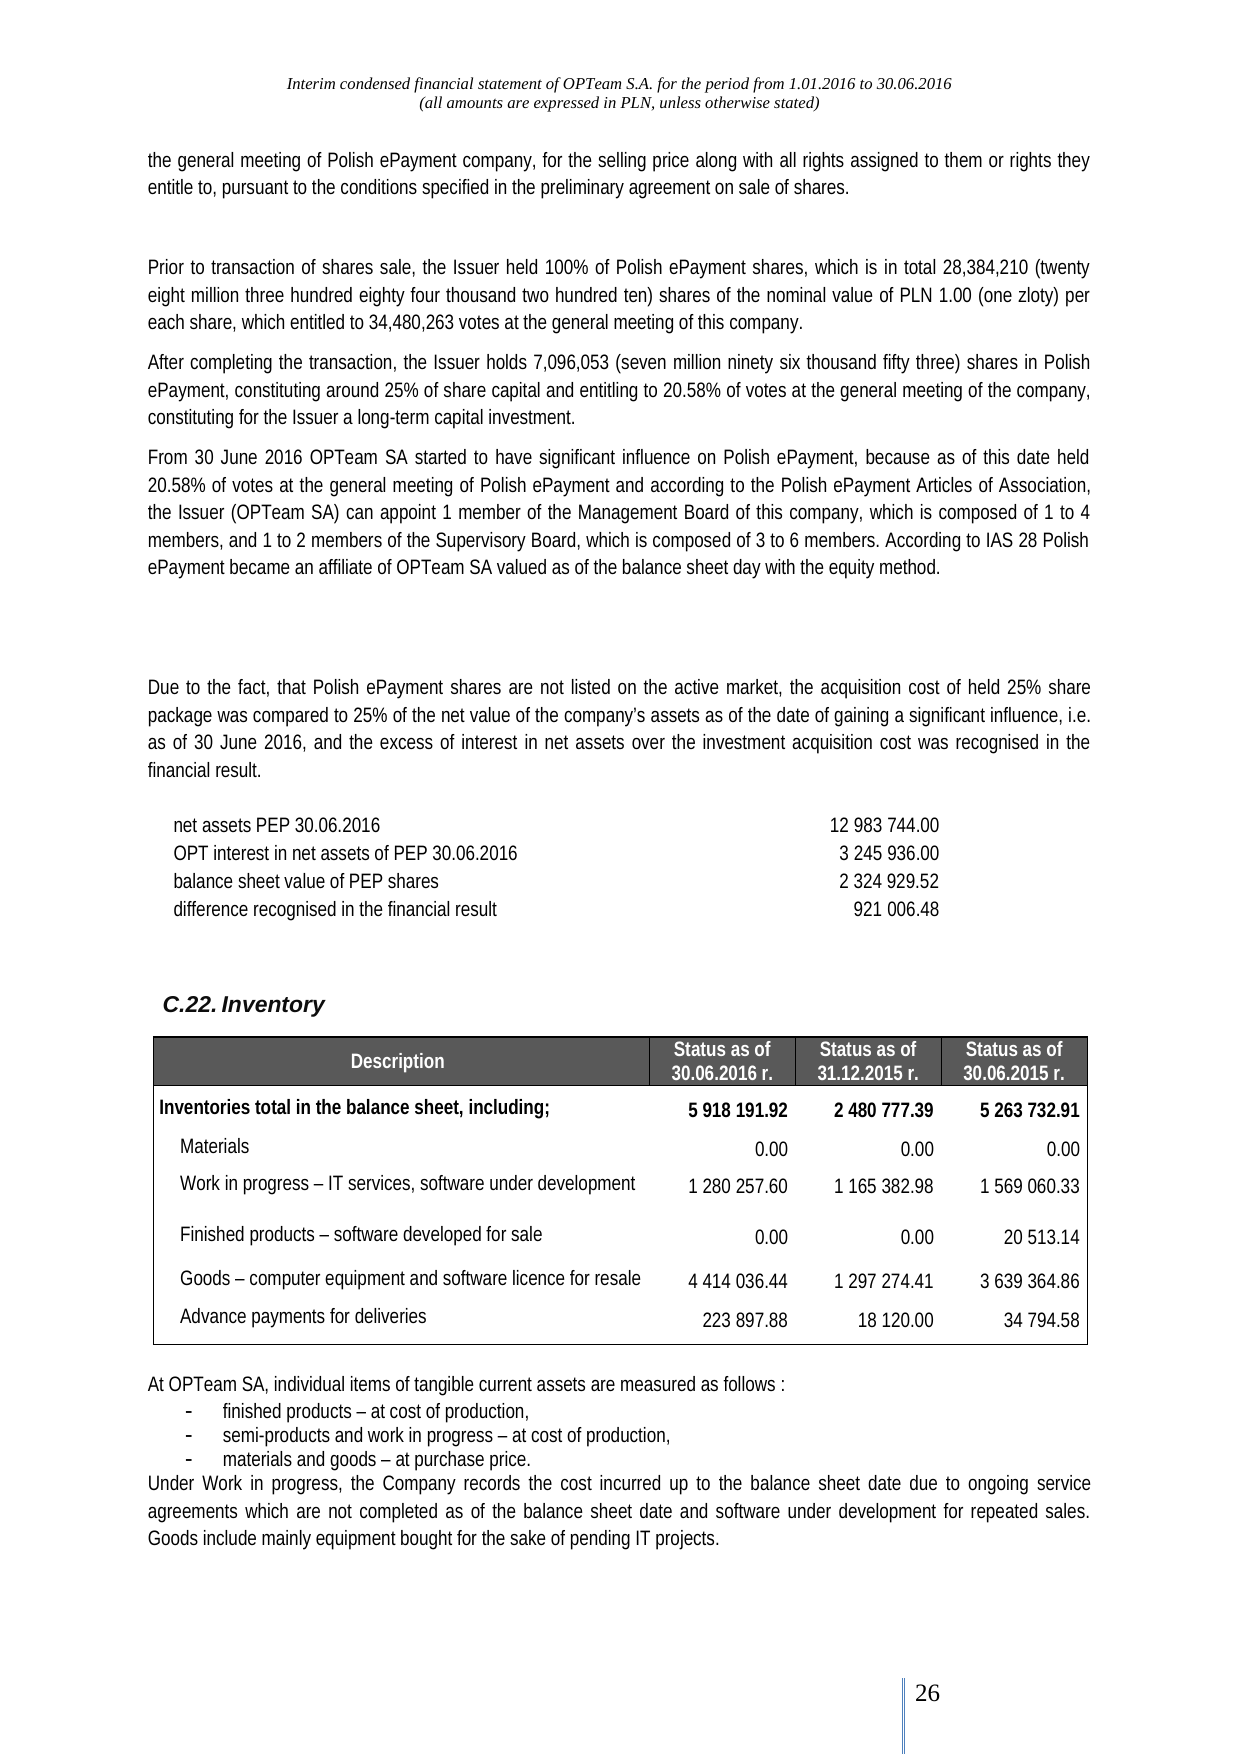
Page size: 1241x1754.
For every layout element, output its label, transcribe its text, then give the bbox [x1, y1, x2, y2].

text Due to the fact, that Polish ePayment shares are not listed on the active market, the acquisition cost of held 25% share package was compared to 25% of the net value of the company’s assets as of the date of gaining a significant influence, i.e. as of 30 June 2016, and the excess of interest in net assets over the investment acquisition cost was recognised in the financial result. [148, 675, 1092, 782]
table_header net assets PEP 30.06.2016 [162, 813, 738, 841]
text At OPTeam SA, individual items of tangible current assets are measured as follows : [148, 1372, 1092, 1396]
table_cell 1 165 382.98 [795, 1164, 941, 1208]
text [148, 148, 1092, 199]
table_cell balance sheet value of PEP shares [162, 869, 738, 897]
table_cell 0.00 [795, 1208, 941, 1266]
table_cell 4 414 036.44 [649, 1266, 795, 1296]
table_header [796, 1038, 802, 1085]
table_cell Finished products – software developed for sale [154, 1208, 649, 1266]
table_cell 0.00 [649, 1134, 795, 1164]
text From 30 June 2016 OPTeam SA started to have significant influence on Polish ePayment, because as of this date held 20.58% of votes at the general meeting of Polish ePayment and according to the Polish ePayment Articles of Association, the Issuer (OPTeam SA) can appoint 1 member of the Management Board of this company, which is composed of 1 to 4 members, and 1 to 2 members of the Supervisory Board, which is composed of 3 to 6 members. According to IAS 28 Polish ePayment became an affiliate of OPTeam SA valued as of the balance sheet day with the equity method. [148, 445, 1092, 579]
table_cell 1 280 257.60 [649, 1164, 795, 1208]
text After completing the transaction, the Issuer holds 7,096,053 (seven million ninety six thousand fifty three) shares in Polish ePayment, constituting around 25% of share capital and entitling to 20.58% of votes at the general meeting of the company, constituting for the Issuer a long-term capital investment. [148, 350, 1092, 429]
table_cell 0.00 [649, 1208, 795, 1266]
table_cell 5 918 191.92 [649, 1086, 795, 1134]
table_cell Goods – computer equipment and software licence for resale [154, 1266, 649, 1296]
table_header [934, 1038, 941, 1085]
table_cell 2 480 777.39 [795, 1086, 941, 1134]
table_cell 3 639 364.86 [941, 1266, 1087, 1296]
table_cell 1 297 274.41 [795, 1266, 941, 1296]
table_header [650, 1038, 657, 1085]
table_cell OPT interest in net assets of PEP 30.06.2016 [162, 841, 738, 869]
table_header 12 983 744.00 [738, 813, 1004, 841]
table_cell Materials [154, 1134, 649, 1164]
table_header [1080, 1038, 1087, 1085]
table_cell 223 897.88 [649, 1296, 795, 1343]
list finished products – at cost of production, [185, 1399, 1092, 1423]
table_cell Advance payments for deliveries [154, 1296, 649, 1343]
table_cell 34 794.58 [941, 1296, 1087, 1343]
table_cell 0.00 [795, 1134, 941, 1164]
table_cell 2 324 929.52 [738, 869, 1004, 897]
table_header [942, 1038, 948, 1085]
table_cell 0.00 [941, 1134, 1087, 1164]
table_cell 20 513.14 [941, 1208, 1087, 1266]
table_cell 5 263 732.91 [941, 1086, 1087, 1134]
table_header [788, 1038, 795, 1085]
list semi-products and work in progress – at cost of production, [185, 1423, 1092, 1447]
table_header Description [154, 1038, 649, 1085]
list materials and goods – at purchase price. [185, 1447, 1092, 1471]
table_cell 3 245 936.00 [738, 841, 1004, 869]
table_cell Work in progress – IT services, software under development [154, 1164, 649, 1208]
table_cell difference recognised in the financial result [162, 898, 738, 926]
table_cell 1 569 060.33 [941, 1164, 1087, 1208]
table_cell Inventories total in the balance sheet, including; [154, 1086, 649, 1134]
table_cell 18 120.00 [795, 1296, 941, 1343]
text Under Work in progress, the Company records the cost incurred up to the balance sheet date due to ongoing service agreements which are not completed as of the balance sheet date and software under development for repeated sales. Goods include mainly equipment bought for the sake of pending IT projects. [148, 1471, 1092, 1550]
text Inventory [162, 991, 1092, 1017]
text Prior to transaction of shares sale, the Issuer held 100% of Polish ePayment shares, which is in total 28,384,210 (twenty eight million three hundred eighty four thousand two hundred ten) shares of the nominal value of PLN 1.00 (one zloty) per each share, which entitled to 34,480,263 votes at the general meeting of this company. [148, 255, 1092, 334]
table_cell 921 006.48 [738, 898, 1004, 926]
